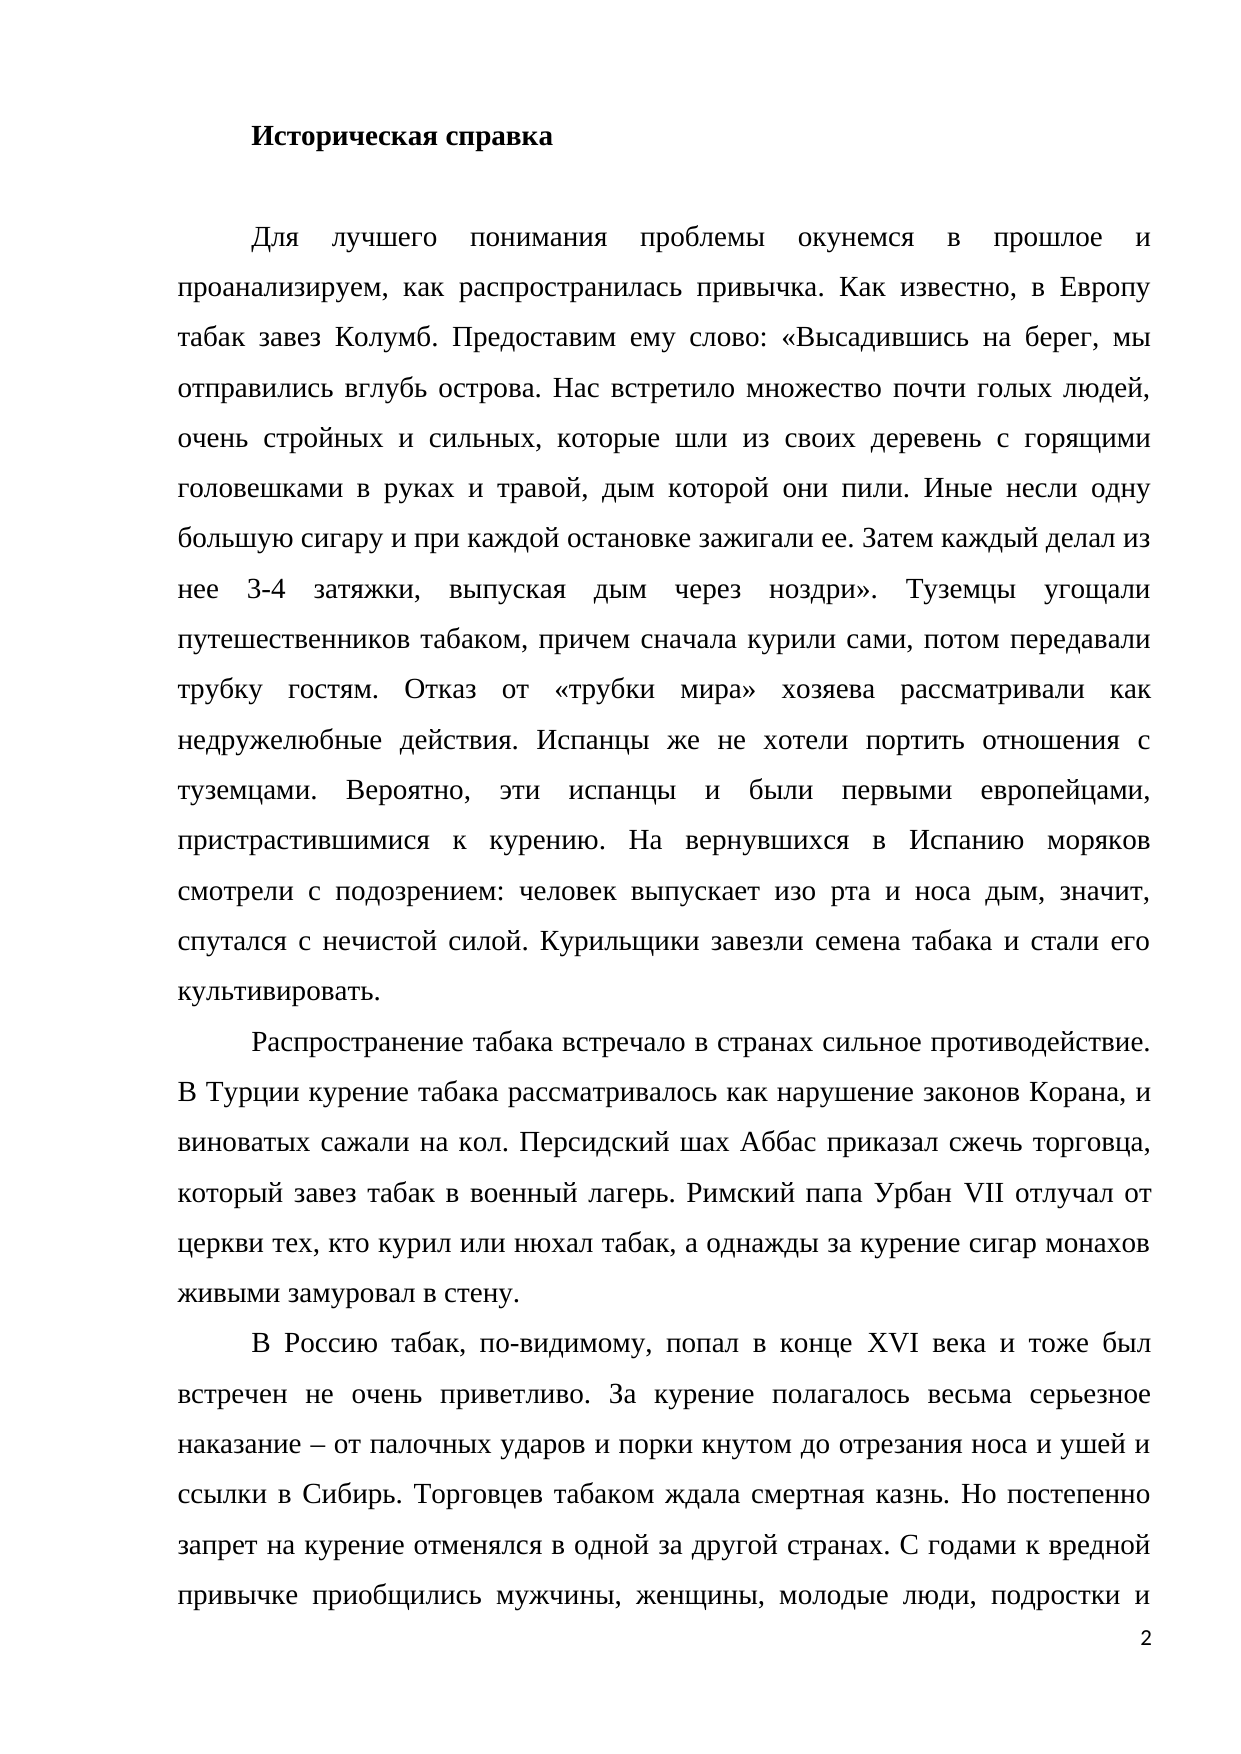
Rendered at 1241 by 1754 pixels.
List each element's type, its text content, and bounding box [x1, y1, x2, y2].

text Историческая справка [177, 118, 1152, 152]
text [177, 1326, 1152, 1611]
text Распространение табака встречало в странах сильное противодействие. В Турции курение табака рассматривалось как нарушение законов Корана, и виноватых сажали на кол. Персидский шах Аббас приказал сжечь торговца, который завез табак в военный лагерь. Римский папа Урбан VII отлучал от церкви тех, кто курил или нюхал табак, а однажды за курение сигар монахов живыми замуровал в стену. [177, 1024, 1152, 1309]
text Для лучшего понимания проблемы окунемся в прошлое и проанализируем, как распространилась привычка. Как известно, в Европу табак завез Колумб. Предоставим ему слово: «Высадившись на берег, мы отправились вглубь острова. Нас встретило множество почти голых людей, очень стройных и сильных, которые шли из своих деревень с горящими головешками в руках и травой, дым которой они пили. Иные несли одну большую сигару и при каждой остановке зажигали ее. Затем каждый делал из нее 3-4 затяжки, выпуская дым через ноздри». Туземцы угощали путешественников табаком, причем сначала курили сами, потом передавали трубку гостям. Отказ от «трубки мира» хозяева рассматривали как недружелюбные действия. Испанцы же не хотели портить отношения с туземцами. Вероятно, эти испанцы и были первыми европейцами, пристрастившимися к курению. На вернувшихся в Испанию моряков смотрели с подозрением: человек выпускает изо рта и носа дым, значит, спутался с нечистой силой. Курильщики завезли семена табака и стали его культивировать. [177, 219, 1152, 1007]
